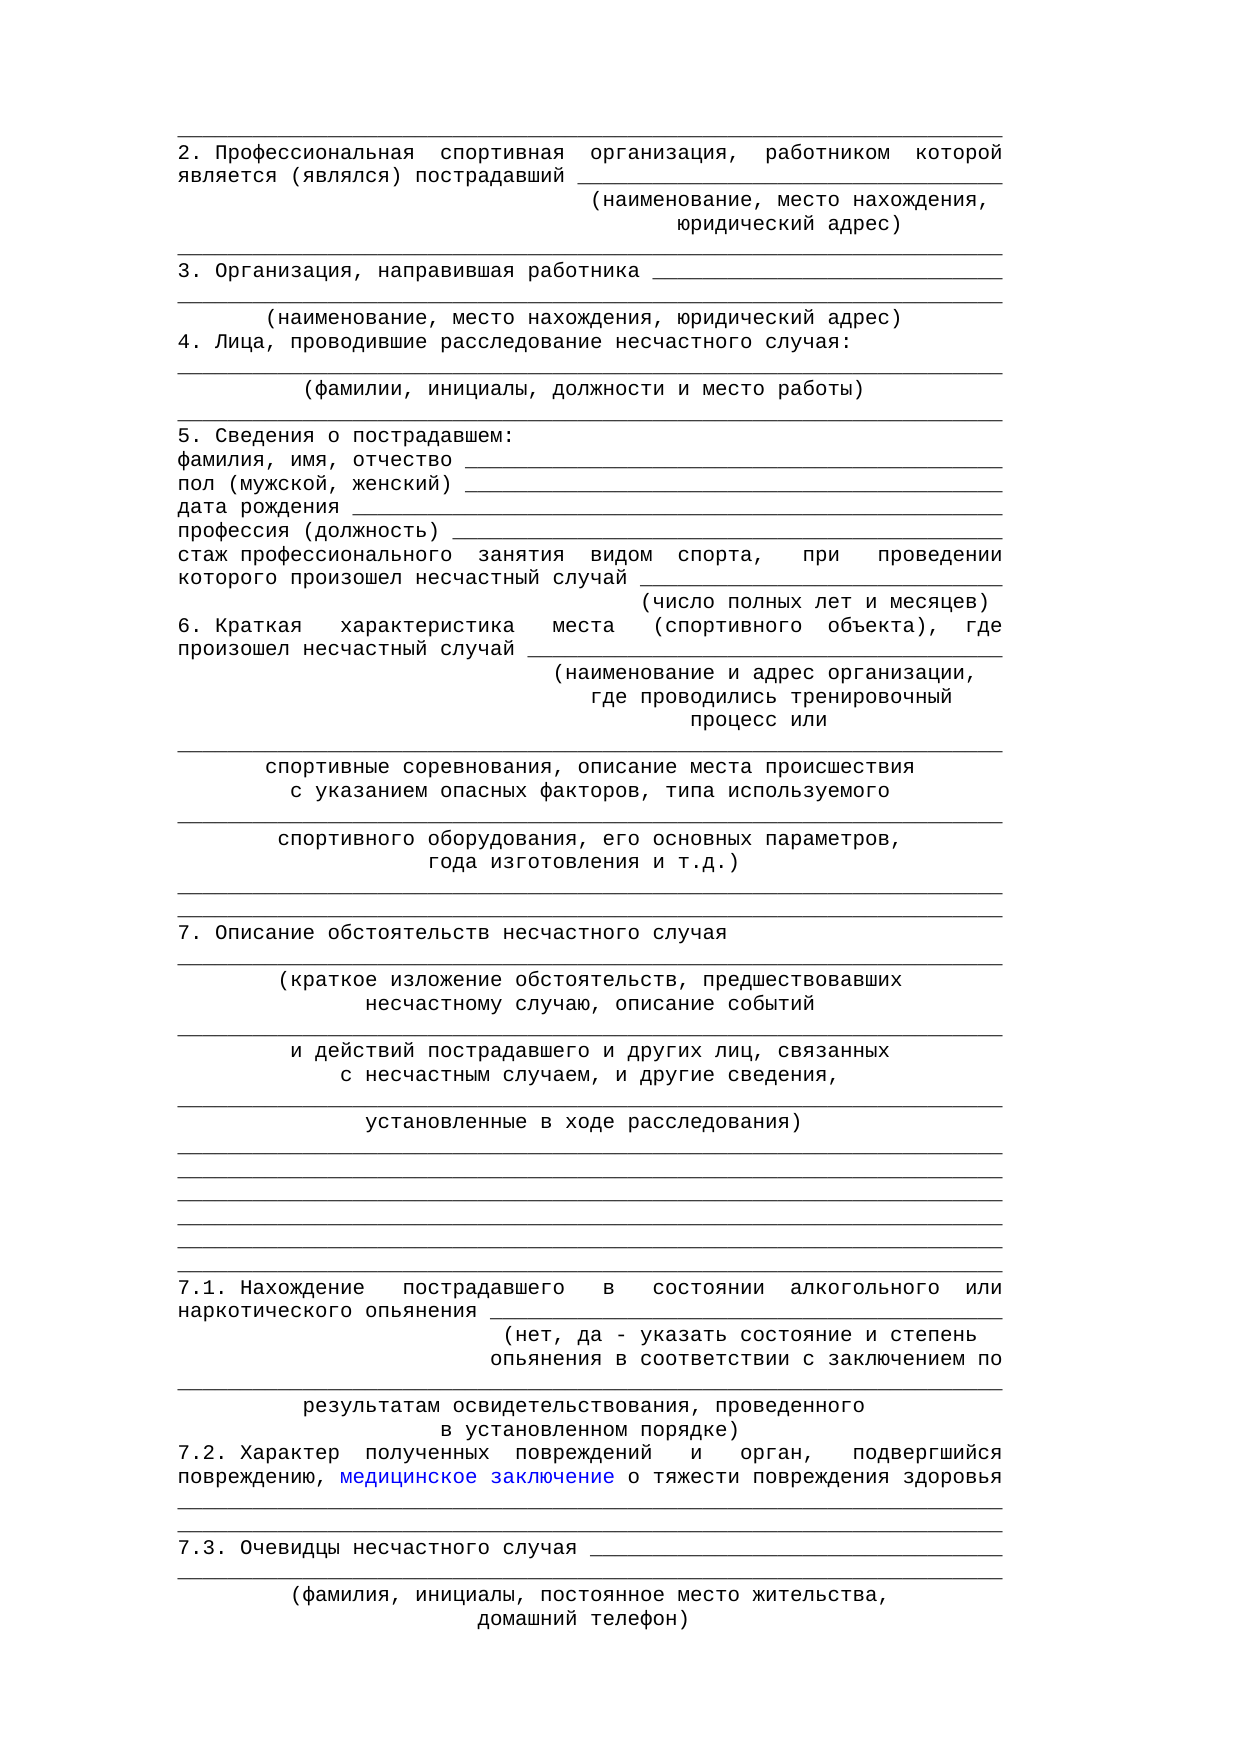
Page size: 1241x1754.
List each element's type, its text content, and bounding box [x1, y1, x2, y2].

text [177, 1561, 1152, 1584]
text стаж профессионального занятия видом спорта, при проведении [177, 544, 1152, 567]
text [177, 118, 1152, 142]
text результатам освидетельствования, проведенного [177, 1395, 1152, 1419]
text (число полных лет и месяцев) [177, 591, 1152, 615]
text __________________________________________________________________ [177, 236, 1152, 260]
text несчастному случаю, описание событий [177, 993, 1152, 1017]
text и действий пострадавшего и других лиц, связанных [177, 1040, 1152, 1064]
text является (являлся) пострадавший __________________________________ [177, 165, 1152, 189]
text (наименование, место нахождения, [177, 189, 1152, 213]
text спортивные соревнования, описание места происшествия [177, 757, 1152, 780]
text (краткое изложение обстоятельств, предшествовавших [177, 969, 1152, 993]
text 7.3. Очевидцы несчастного случая _________________________________ [177, 1537, 1152, 1561]
text __________________________________________________________________ [177, 733, 1152, 757]
text наркотического опьянения _________________________________________ [177, 1300, 1152, 1324]
text __________________________________________________________________ [177, 898, 1152, 922]
text домашний телефон) [177, 1608, 1152, 1631]
text __________________________________________________________________ [177, 1088, 1152, 1111]
text 2. Профессиональная спортивная организация, работником которой [177, 142, 1152, 165]
text опьянения в соответствии с заключением по [177, 1348, 1152, 1371]
text спортивного оборудования, его основных параметров, [177, 827, 1152, 851]
text в установленном порядке) [177, 1419, 1152, 1442]
text __________________________________________________________________ [177, 402, 1152, 426]
text установленные в ходе расследования) [177, 1111, 1152, 1135]
text где проводились тренировочный [177, 686, 1152, 709]
text __________________________________________________________________ [177, 1253, 1152, 1277]
text __________________________________________________________________ [177, 1017, 1152, 1040]
text с несчастным случаем, и другие сведения, [177, 1064, 1152, 1088]
text __________________________________________________________________ [177, 354, 1152, 378]
text (фамилии, инициалы, должности и место работы) [177, 378, 1152, 402]
text __________________________________________________________________ [177, 1229, 1152, 1253]
text которого произошел несчастный случай _____________________________ [177, 567, 1152, 591]
text (фамилия, инициалы, постоянное место жительства, [177, 1584, 1152, 1608]
text 5. Сведения о пострадавшем: [177, 426, 1152, 449]
text __________________________________________________________________ [177, 284, 1152, 307]
text 3. Организация, направившая работника ____________________________ [177, 260, 1152, 284]
text повреждению, медицинское заключение о тяжести повреждения здоровья [177, 1466, 1152, 1489]
text профессия (должность) ____________________________________________ [177, 520, 1152, 544]
text __________________________________________________________________ [177, 875, 1152, 898]
text __________________________________________________________________ [177, 1513, 1152, 1537]
text процесс или [177, 709, 1152, 733]
text 7.1. Нахождение пострадавшего в состоянии алкогольного или [177, 1277, 1152, 1300]
text дата рождения ____________________________________________________ [177, 496, 1152, 520]
text 4. Лица, проводившие расследование несчастного случая: [177, 331, 1152, 354]
text произошел несчастный случай ______________________________________ [177, 638, 1152, 662]
text с указанием опасных факторов, типа используемого [177, 780, 1152, 804]
text __________________________________________________________________ [177, 946, 1152, 969]
text (наименование и адрес организации, [177, 662, 1152, 686]
text __________________________________________________________________ [177, 1371, 1152, 1395]
text __________________________________________________________________ [177, 1489, 1152, 1513]
text (нет, да - указать состояние и степень [177, 1324, 1152, 1348]
text 6. Краткая характеристика места (спортивного объекта), где [177, 615, 1152, 638]
text 7. Описание обстоятельств несчастного случая [177, 922, 1152, 946]
text фамилия, имя, отчество ___________________________________________ [177, 449, 1152, 473]
text пол (мужской, женский) ___________________________________________ [177, 473, 1152, 496]
text (наименование, место нахождения, юридический адрес) [177, 307, 1152, 331]
text __________________________________________________________________ [177, 1182, 1152, 1206]
text __________________________________________________________________ [177, 1135, 1152, 1158]
text 7.2. Характер полученных повреждений и орган, подвергшийся [177, 1442, 1152, 1466]
text юридический адрес) [177, 213, 1152, 236]
text года изготовления и т.д.) [177, 851, 1152, 875]
text __________________________________________________________________ [177, 1158, 1152, 1182]
text __________________________________________________________________ [177, 1206, 1152, 1229]
text __________________________________________________________________ [177, 804, 1152, 827]
